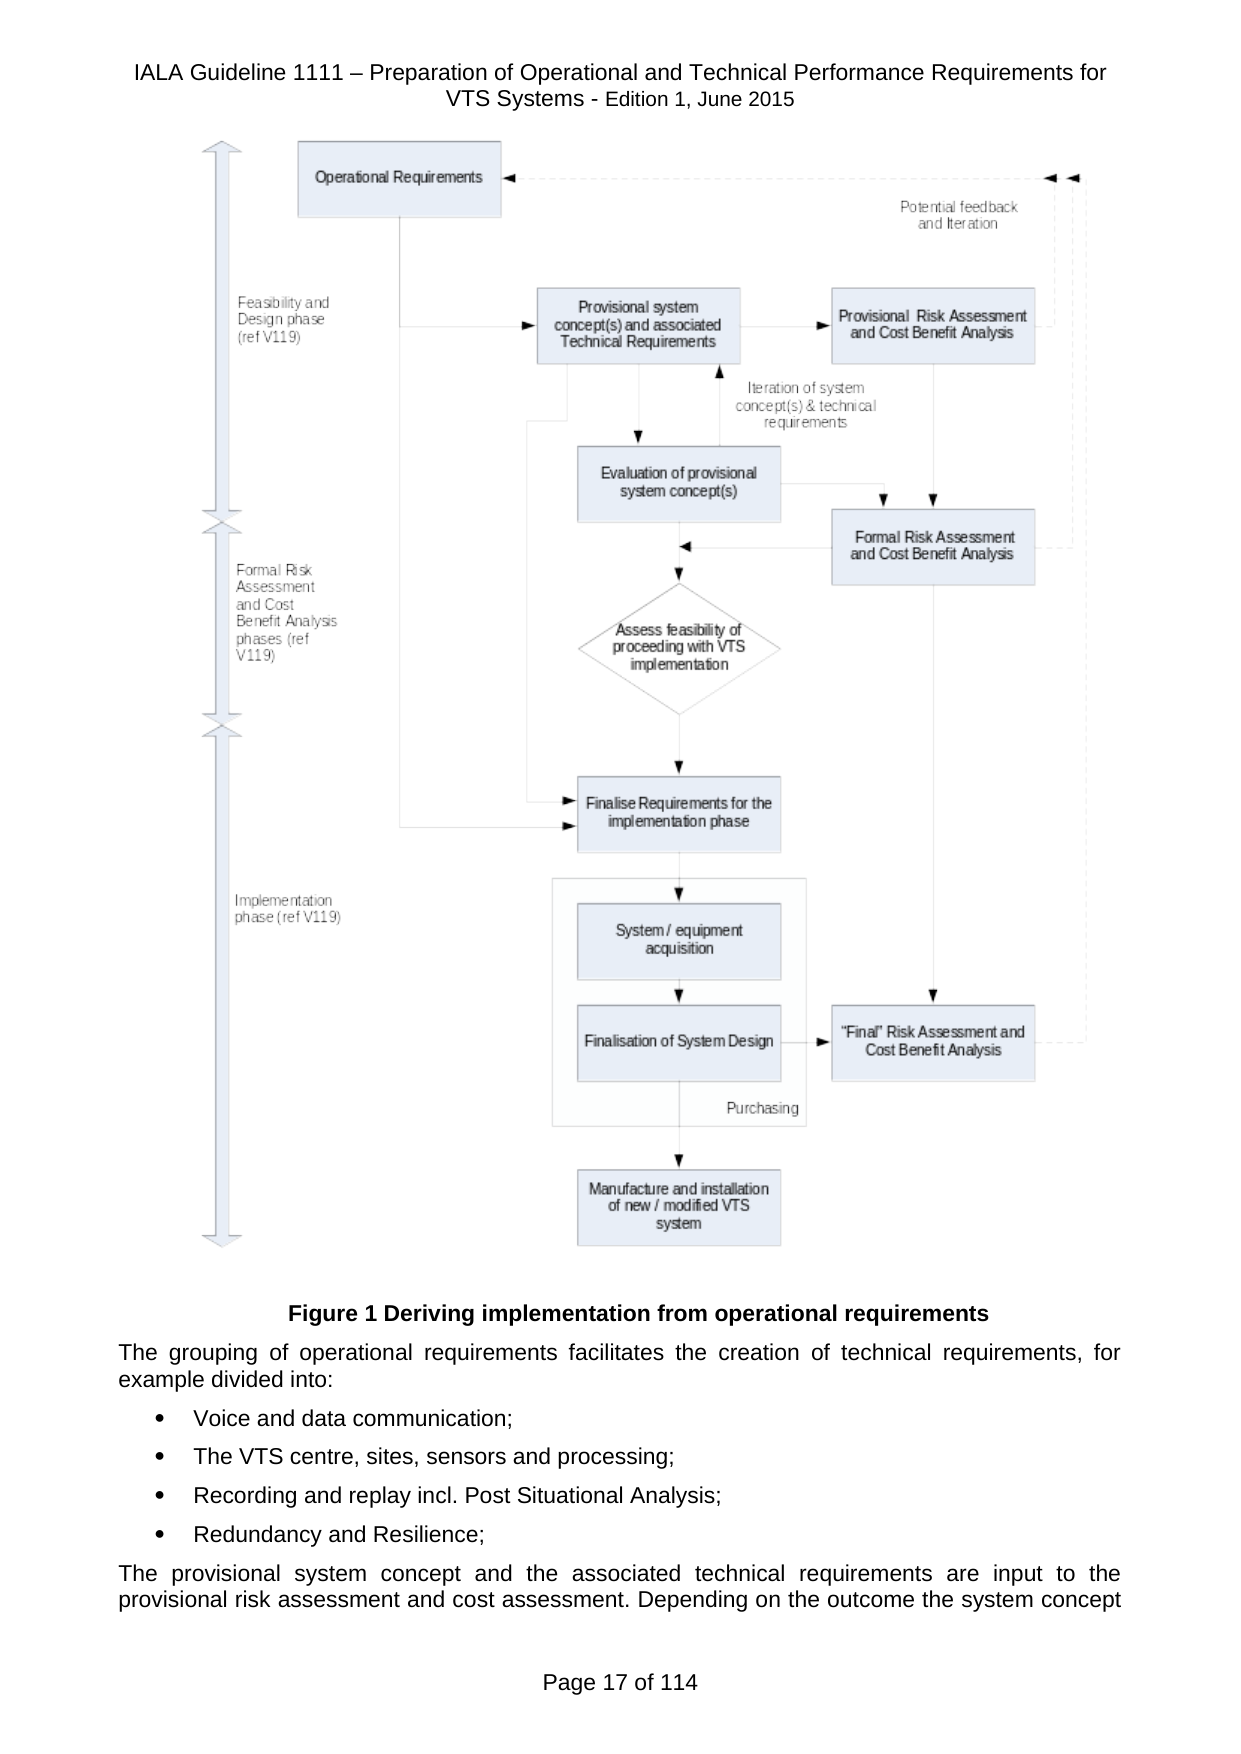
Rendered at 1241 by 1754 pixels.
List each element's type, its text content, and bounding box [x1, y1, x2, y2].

list Voice and data communication; [156, 1404, 1122, 1431]
list Recording and replay incl. Post Situational Analysis; [156, 1482, 1122, 1508]
list The VTS centre, sites, sensors and processing; [156, 1443, 1122, 1470]
list Redundancy and Resilience; [156, 1521, 1122, 1547]
text Figure 1 Deriving implementation from operational requirements [155, 1300, 1122, 1327]
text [118, 1560, 1122, 1613]
text The grouping of operational requirements facilitates the creation of technical requirements, for example divided into: [118, 1339, 1122, 1392]
